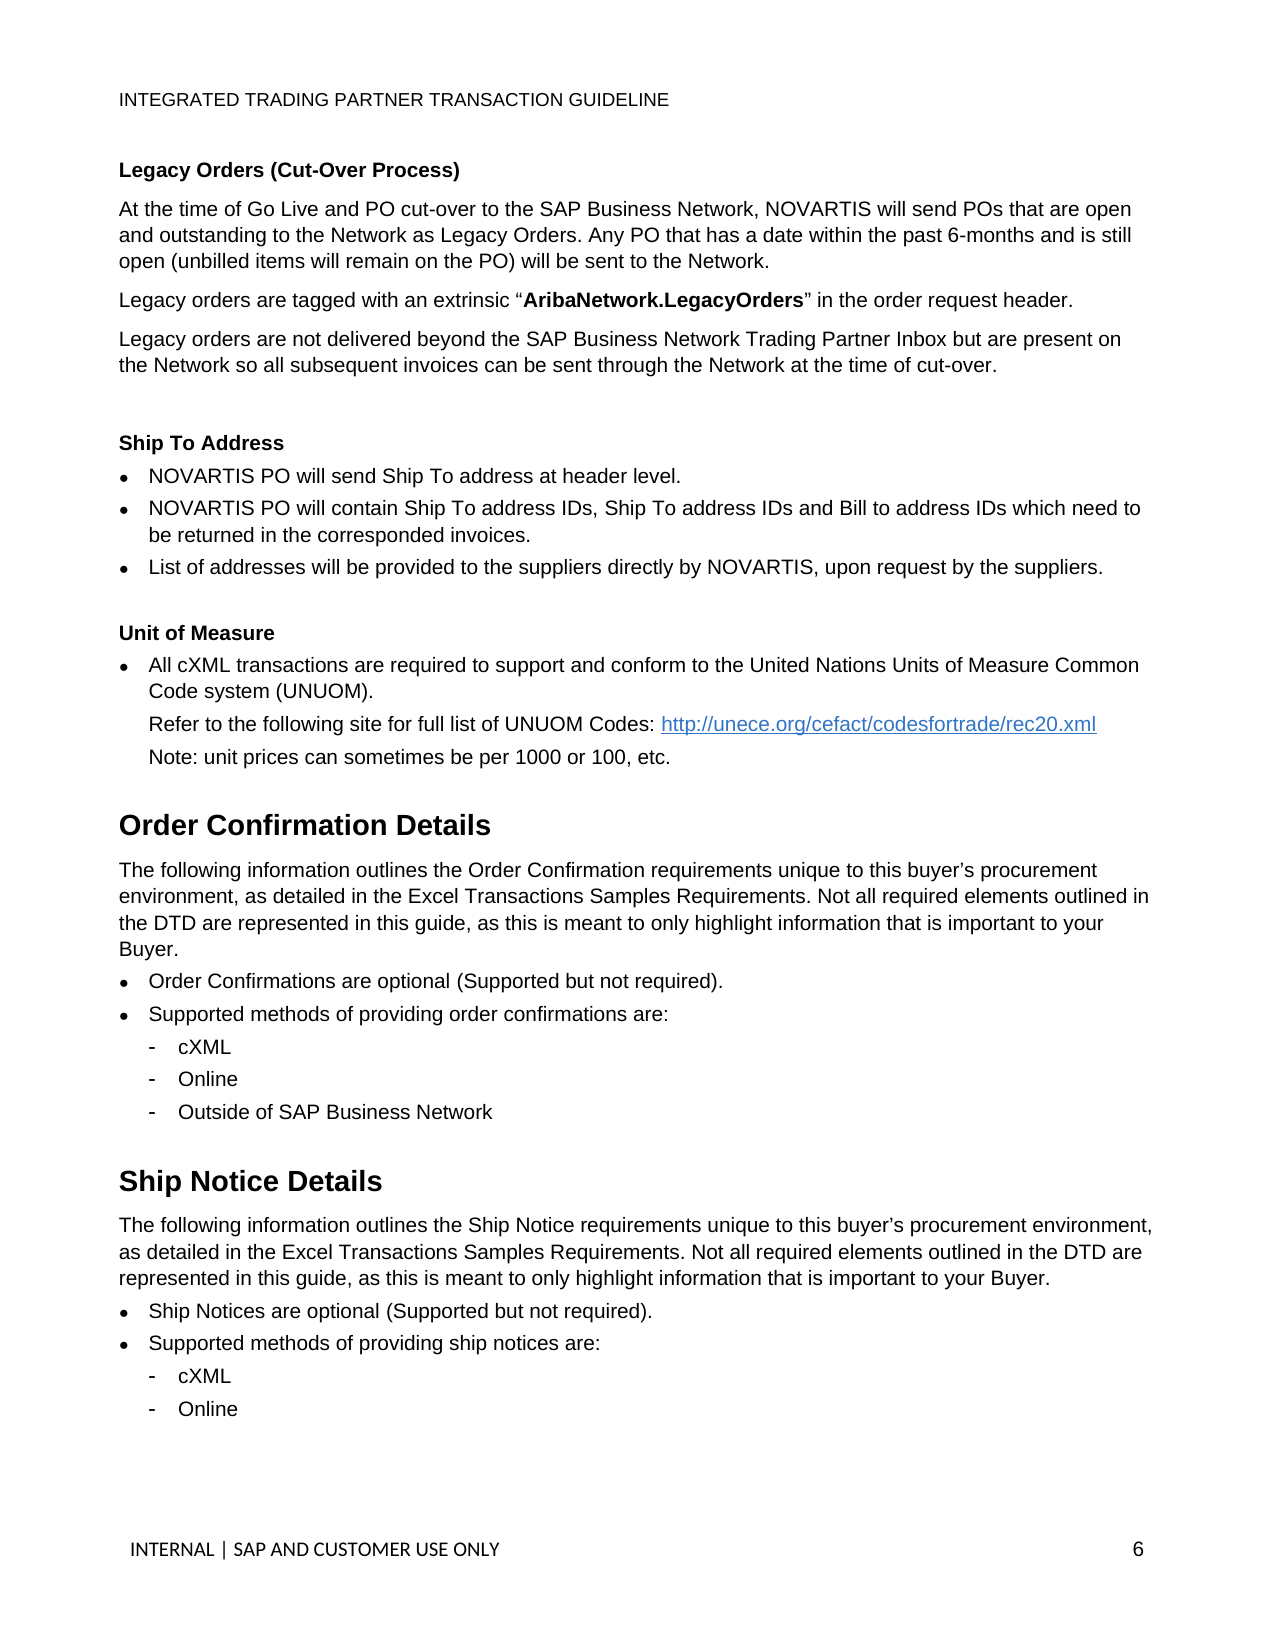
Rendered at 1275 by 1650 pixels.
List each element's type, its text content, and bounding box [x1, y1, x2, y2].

list Refer to the following site for full list of UNUOM Codes: http://unece.org/cefact/codesfortrade/rec20.xml [148, 712, 1156, 736]
text The following information outlines the Order Confirmation requirements unique to this buyer’s procurement environment, as detailed in the Excel Transactions Samples Requirements. Not all required elements outlined in the DTD are represented in this guide, as this is meant to only highlight information that is important to your Buyer. [119, 858, 1156, 961]
text Supported methods of providing ship notices are: [119, 1331, 1156, 1355]
list Note: unit prices can sometimes be per 1000 or 100, etc. [148, 744, 1156, 768]
text Ship Notices are optional (Supported but not required). [119, 1299, 1156, 1323]
text At the time of Go Live and PO cut-over to the SAP Business Network, NOVARTIS will send POs that are open and outstanding to the Network as Legacy Orders. Any PO that has a date within the past 6-months and is still open (unbilled items will remain on the PO) will be sent to the Network. [119, 196, 1156, 273]
text Legacy Orders (Cut-Over Process) [119, 158, 1156, 182]
text Supported methods of providing order confirmations are: [119, 1002, 1156, 1026]
text The following information outlines the Ship Notice requirements unique to this buyer’s procurement environment, as detailed in the Excel Transactions Samples Requirements. Not all required elements outlined in the DTD are represented in this guide, as this is meant to only highlight information that is important to your Buyer. [119, 1213, 1156, 1290]
text List of addresses will be provided to the suppliers directly by NOVARTIS, upon request by the suppliers. [119, 555, 1156, 579]
text Ship To Address [119, 431, 1156, 455]
text Legacy orders are tagged with an extrinsic “AribaNetwork.LegacyOrders” in the order request header. [119, 288, 1156, 312]
text Order Confirmations are optional (Supported but not required). [119, 969, 1156, 993]
text NOVARTIS PO will contain Ship To address IDs, Ship To address IDs and Bill to address IDs which need to be returned in the corresponded invoices. [119, 496, 1156, 546]
text NOVARTIS PO will send Ship To address at header level. [119, 463, 1156, 487]
text All cXML transactions are required to support and conform to the United Nations Units of Measure Common Code system (UNUOM). [119, 653, 1156, 703]
subtitle Ship Notice Details [119, 1164, 1156, 1197]
text Legacy orders are not delivered beyond the SAP Business Network Trading Partner Inbox but are present on the Network so all subsequent invoices can be sent through the Network at the time of cut-over. [119, 327, 1156, 377]
list Unit of Measure [119, 620, 1156, 644]
text cXML [148, 1364, 1156, 1388]
text cXML [148, 1034, 1156, 1059]
text Online [148, 1397, 1156, 1421]
text Online [148, 1067, 1156, 1091]
text Outside of SAP Business Network [148, 1100, 1156, 1124]
subtitle Order Confirmation Details [119, 808, 1156, 842]
